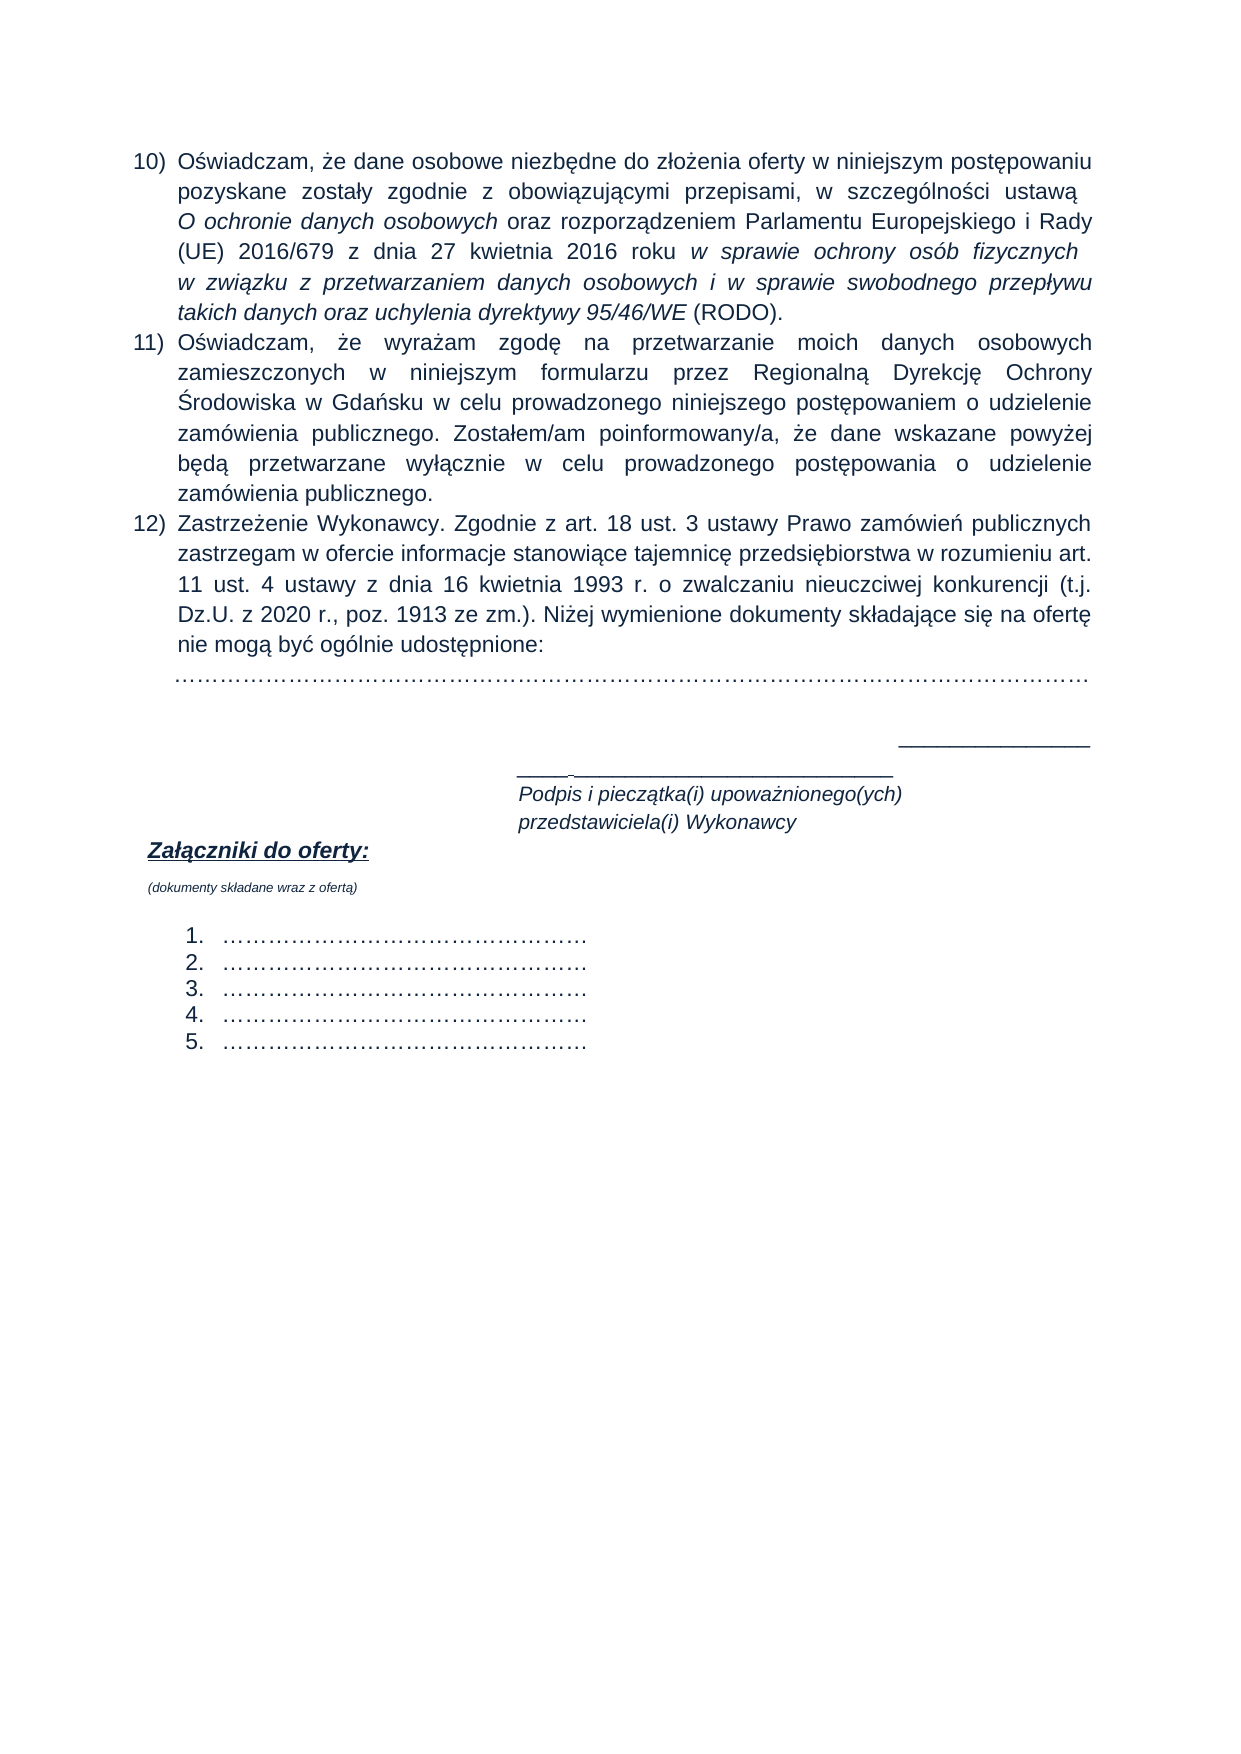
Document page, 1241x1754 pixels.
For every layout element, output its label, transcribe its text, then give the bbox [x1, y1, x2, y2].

list Oświadczam, że dane osobowe niezbędne do złożenia oferty w niniejszym postępowaniu pozyskane zostały zgodnie z obowiązującymi przepisami, w szczególności ustawą O ochronie danych osobowych oraz rozporządzeniem Parlamentu Europejskiego i Rady (UE) 2016/679 z dnia 27 kwietnia 2016 roku w sprawie ochrony osób fizycznych w związku z przetwarzaniem danych osobowych i w sprawie swobodnego przepływu takich danych oraz uchylenia dyrektywy 95/46/WE (RODO). [133, 148, 1093, 325]
text (dokumenty składane wraz z ofertą) [148, 880, 1093, 906]
text Załączniki do oferty: [148, 837, 1093, 863]
list ………………………………………… [185, 949, 1093, 975]
list ………………………………………… [185, 1001, 1093, 1028]
text ___________________ _________________________ [517, 722, 1093, 778]
list Oświadczam, że wyrażam zgodę na przetwarzanie moich danych osobowych zamieszczonych w niniejszym formularzu przez Regionalną Dyrekcję Ochrony Środowiska w Gdańsku w celu prowadzonego niniejszego postępowaniem o udzielenie zamówienia publicznego. Zostałem/am poinformowany/a, że dane wskazane powyżej będą przetwarzane wyłącznie w celu prowadzonego postępowania o udzielenie zamówienia publicznego. [133, 329, 1093, 506]
text ………………………………………………………………………………………………………… [148, 661, 1093, 687]
list ………………………………………… [185, 1028, 1093, 1054]
text przedstawiciela(i) Wykonawcy [513, 809, 1093, 833]
text Podpis i pieczątka(i) upoważnionego(ych) [513, 782, 1093, 806]
list ………………………………………… [185, 975, 1093, 1001]
list Zastrzeżenie Wykonawcy. Zgodnie z art. 18 ust. 3 ustawy Prawo zamówień publicznych zastrzegam w ofercie informacje stanowiące tajemnicę przedsiębiorstwa w rozumieniu art. 11 ust. 4 ustawy z dnia 16 kwietnia 1993 r. o zwalczaniu nieuczciwej konkurencji (t.j. Dz.U. z 2020 r., poz. 1913 ze zm.). Niżej wymienione dokumenty składające się na ofertę nie mogą być ogólnie udostępnione: [133, 510, 1093, 657]
list ………………………………………… [185, 922, 1093, 949]
